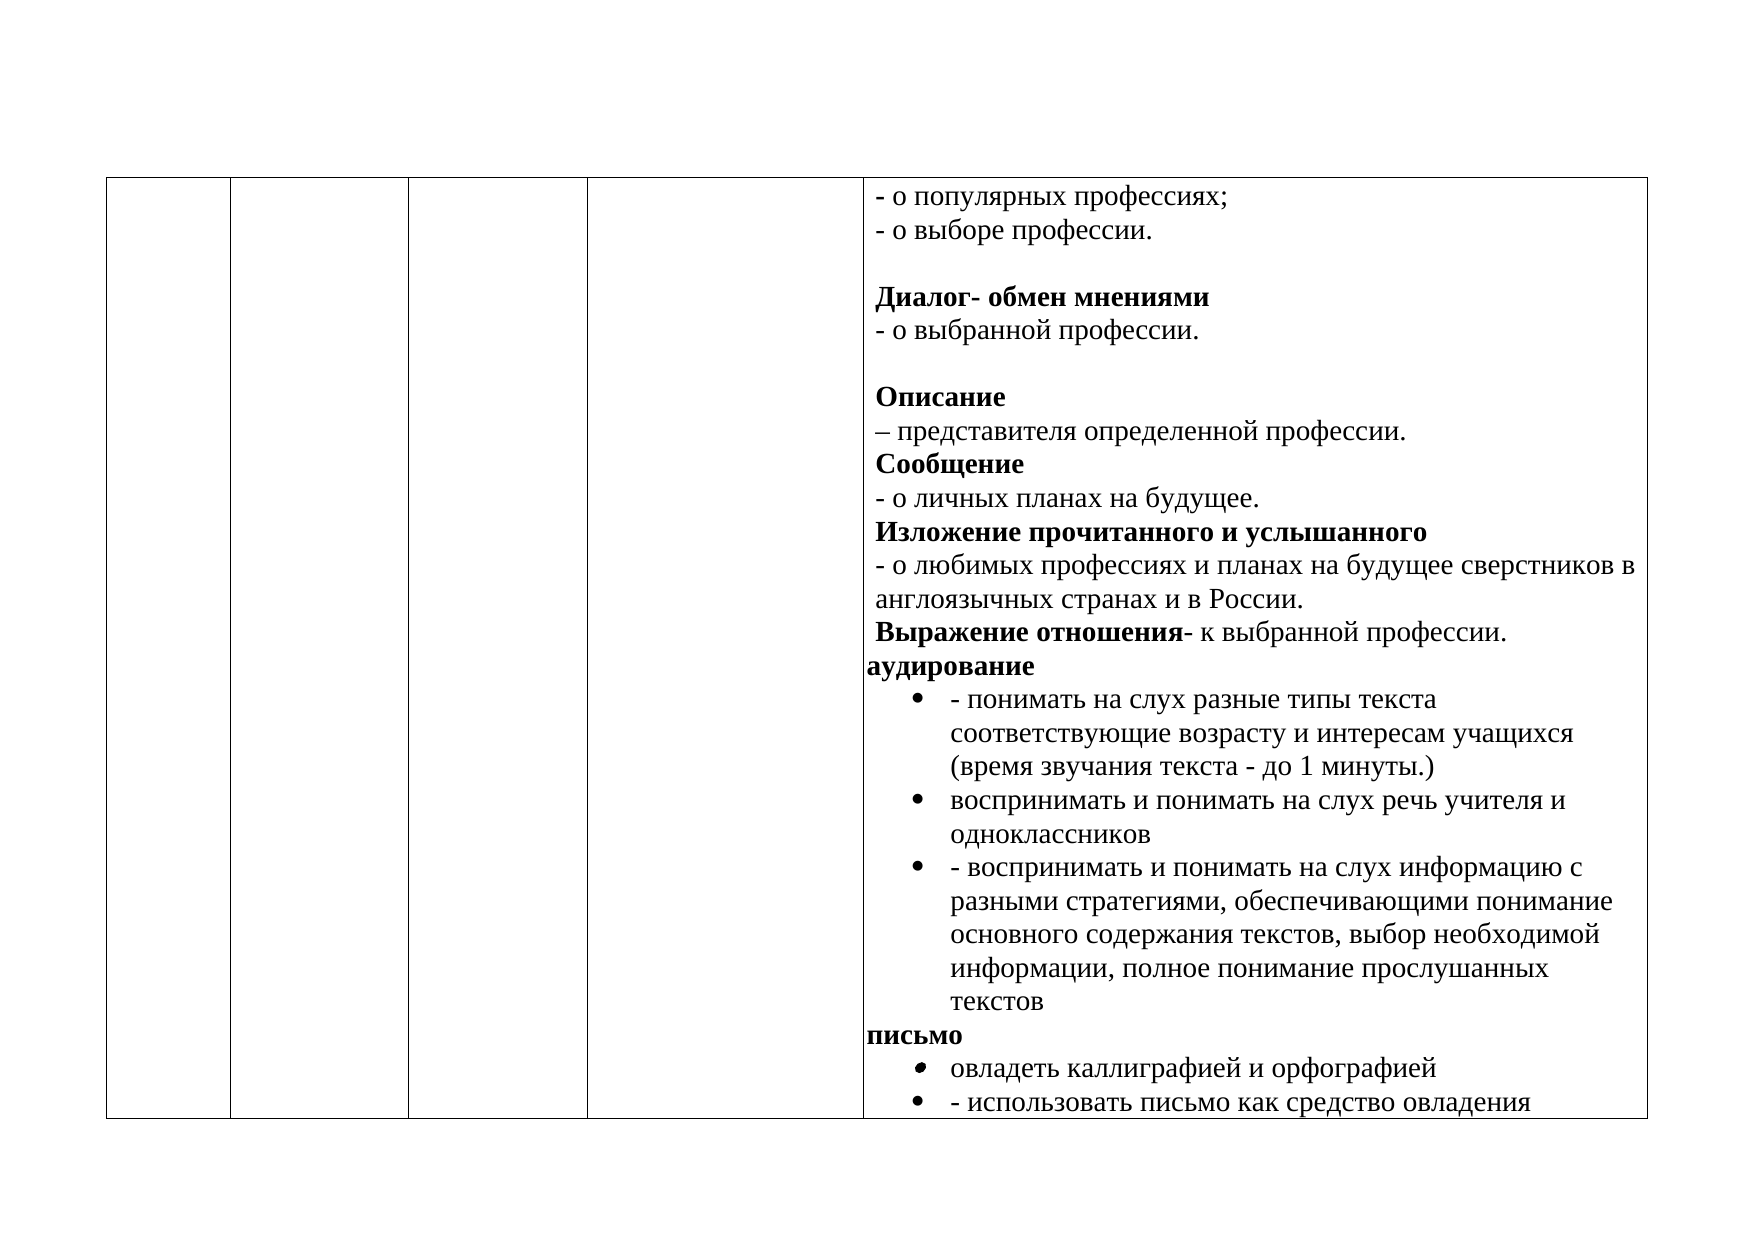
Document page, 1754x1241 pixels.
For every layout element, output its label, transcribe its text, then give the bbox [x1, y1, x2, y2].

table_cell 7 [107, 178, 230, 1118]
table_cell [588, 178, 863, 1118]
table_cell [231, 178, 408, 1118]
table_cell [864, 178, 1647, 1118]
table_cell 6 [409, 178, 587, 1118]
